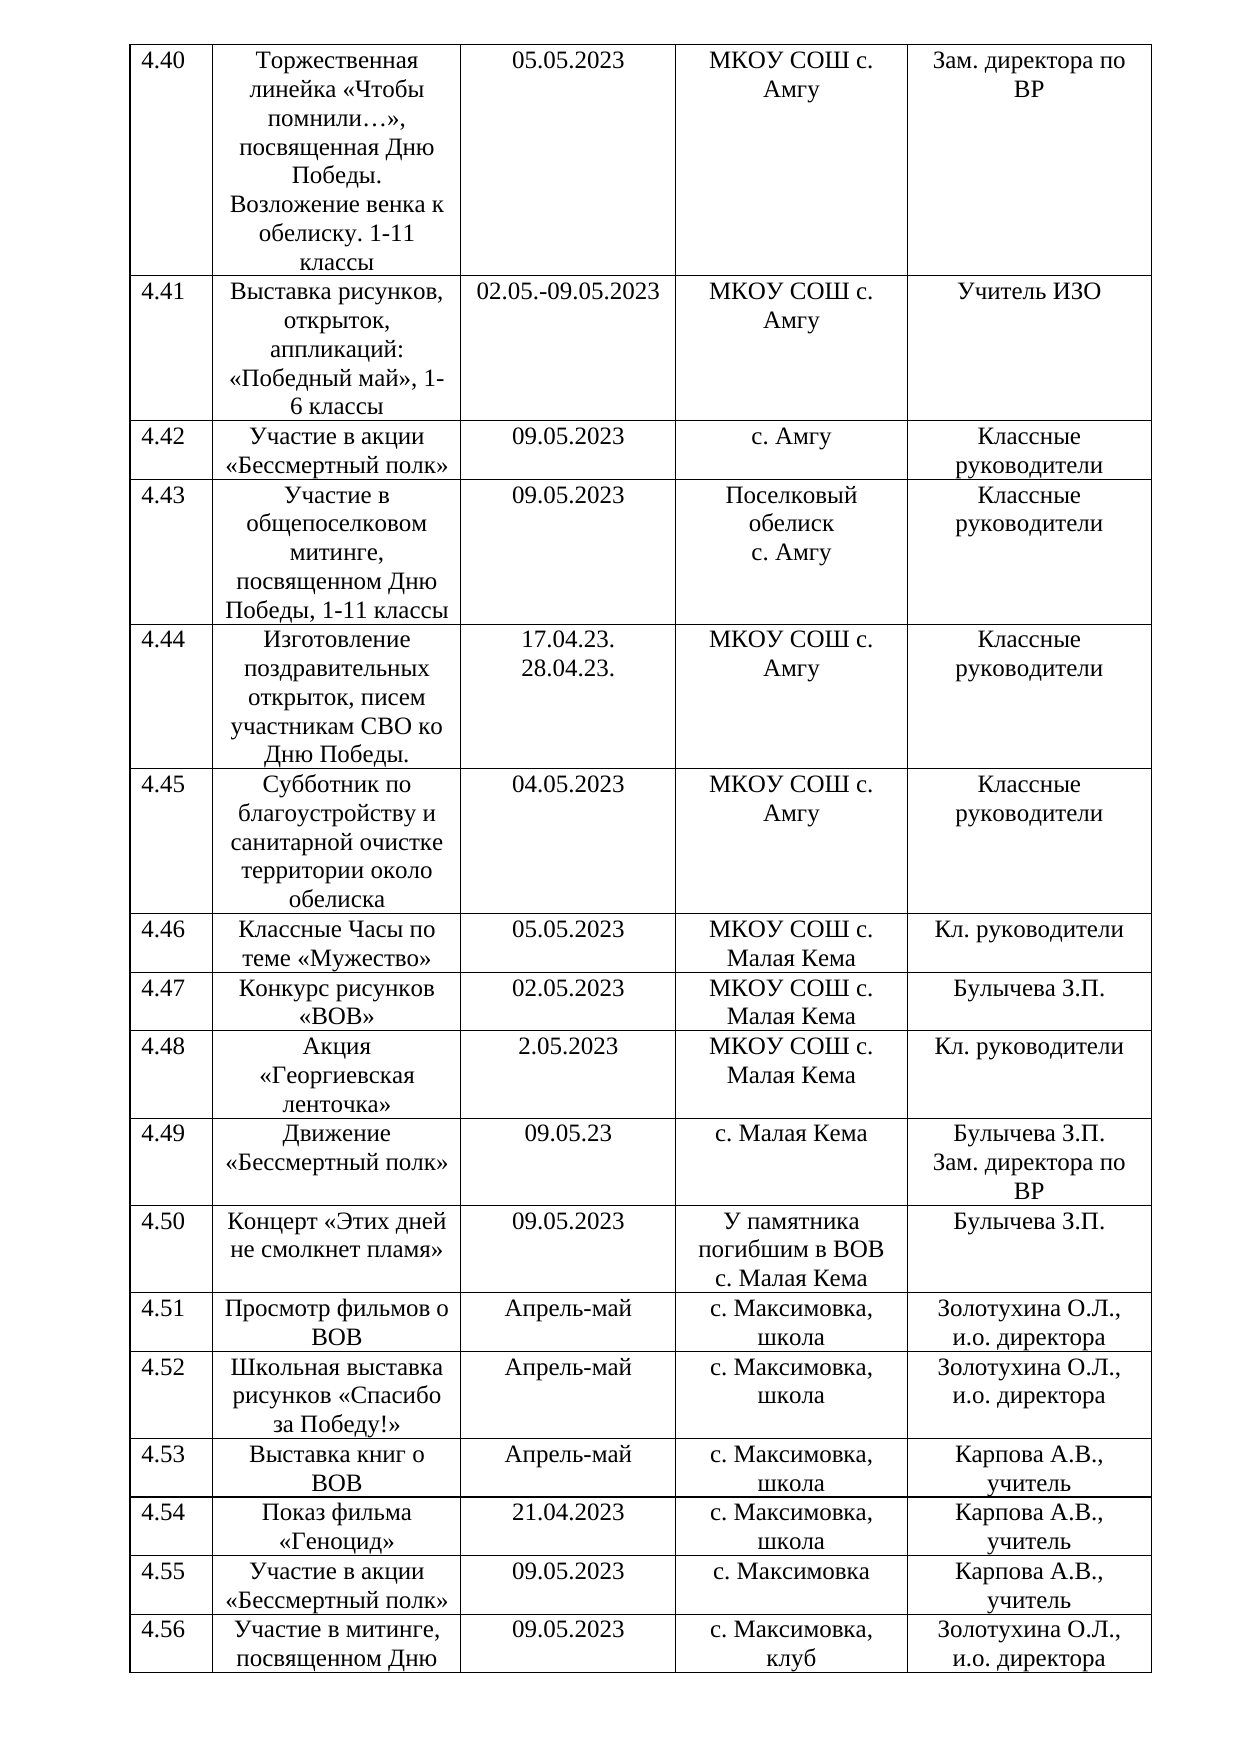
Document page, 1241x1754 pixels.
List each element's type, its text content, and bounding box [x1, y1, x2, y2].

table_cell Просмотр фильмов о ВОВ [213, 1293, 460, 1351]
table_cell Концерт «Этих дней не смолкнет пламя» [213, 1206, 460, 1292]
table_cell с. Максимовка [676, 1556, 907, 1613]
table_cell 02.05.-09.05.2023 [461, 276, 675, 420]
table_cell Зам. директора по ВР [908, 45, 1151, 275]
table_cell 09.05.23 [461, 1119, 675, 1205]
table_cell Карпова А.В., учитель [908, 1556, 1151, 1613]
table_cell МКОУ СОШ с. Малая Кема [676, 973, 907, 1030]
table_cell МКОУ СОШ с. Амгу [676, 769, 907, 913]
table_cell 05.05.2023 [461, 914, 675, 972]
table_cell Булычева З.П. [908, 973, 1151, 1030]
table_cell Золотухина О.Л., и.о. директора [908, 1352, 1151, 1438]
table_cell 09.05.2023 [461, 1206, 675, 1292]
table_cell Классные руководители [908, 480, 1151, 623]
table_cell 4.52 [131, 1352, 212, 1438]
table_cell Субботник по благоустройству и санитарной очистке территории около обелиска [213, 769, 460, 913]
table_cell 09.05.2023 [461, 480, 675, 623]
table_cell Апрель-май [461, 1352, 675, 1438]
table_cell Булычева З.П. Зам. директора по ВР [908, 1119, 1151, 1205]
table_cell МКОУ СОШ с. Амгу [676, 625, 907, 768]
table_cell 4.48 [131, 1031, 212, 1117]
table_cell Изготовление поздравительных открыток, писем участникам СВО ко Дню Победы. [213, 625, 460, 768]
table_cell Золотухина О.Л., и.о. директора [908, 1293, 1151, 1351]
table_cell с. Малая Кема [676, 1119, 907, 1205]
table_cell Конкурс рисунков «ВОВ» [213, 973, 460, 1030]
table_cell 4.46 [131, 914, 212, 972]
table_cell 4.43 [131, 480, 212, 623]
table_cell Торжественная линейка «Чтобы помнили…», посвященная Дню Победы. Возложение венка к обелиску. 1-11 классы [213, 45, 460, 275]
table_cell МКОУ СОШ с. Амгу [676, 45, 907, 275]
table_cell 2.05.2023 [461, 1031, 675, 1117]
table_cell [213, 1615, 460, 1672]
table_cell Классные руководители [908, 769, 1151, 913]
table_cell 4.42 [131, 421, 212, 479]
table_cell 4.53 [131, 1439, 212, 1496]
table_cell Апрель-май [461, 1293, 675, 1351]
table_cell МКОУ СОШ с. Амгу [676, 276, 907, 420]
table_cell Кл. руководители [908, 914, 1151, 972]
table_cell Апрель-май [461, 1439, 675, 1496]
table_cell 4.54 [131, 1498, 212, 1555]
table_cell 4.49 [131, 1119, 212, 1205]
table_cell Акция «Георгиевская ленточка» [213, 1031, 460, 1117]
table_cell Выставка книг о ВОВ [213, 1439, 460, 1496]
table_cell 4.47 [131, 973, 212, 1030]
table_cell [908, 1615, 1151, 1672]
table_cell 4.50 [131, 1206, 212, 1292]
table_cell 21.04.2023 [461, 1498, 675, 1555]
table_cell 09.05.2023 [461, 1556, 675, 1613]
table_cell Учитель ИЗО [908, 276, 1151, 420]
table_cell 4.41 [131, 276, 212, 420]
table_cell Карпова А.В., учитель [908, 1439, 1151, 1496]
table_cell 17.04.23. 28.04.23. [461, 625, 675, 768]
table_cell 02.05.2023 [461, 973, 675, 1030]
table_cell Кл. руководители [908, 1031, 1151, 1117]
table_cell МКОУ СОШ с. Малая Кема [676, 914, 907, 972]
table_cell с. Максимовка, школа [676, 1293, 907, 1351]
table_cell 09.05.2023 [461, 1615, 675, 1672]
table_cell Классные руководители [908, 625, 1151, 768]
table_cell Движение «Бессмертный полк» [213, 1119, 460, 1205]
table_cell 4.51 [131, 1293, 212, 1351]
table_cell Карпова А.В., учитель [908, 1498, 1151, 1555]
table_cell с. Максимовка, школа [676, 1439, 907, 1496]
table_cell 4.56 [131, 1615, 212, 1672]
table_cell Участие в общепоселковом митинге, посвященном Дню Победы, 1-11 классы [213, 480, 460, 623]
table_cell Участие в акции «Бессмертный полк» [213, 421, 460, 479]
table_cell с. Максимовка, клуб [676, 1615, 907, 1672]
table_cell Выставка рисунков, открыток, аппликаций: «Победный май», 1-6 классы [213, 276, 460, 420]
table_cell Школьная выставка рисунков «Спасибо за Победу!» [213, 1352, 460, 1438]
table_cell Показ фильма «Геноцид» [213, 1498, 460, 1555]
table_cell У памятника погибшим в ВОВ с. Малая Кема [676, 1206, 907, 1292]
table_cell с. Максимовка, школа [676, 1352, 907, 1438]
table_cell Участие в акции «Бессмертный полк» [213, 1556, 460, 1613]
table_cell 4.45 [131, 769, 212, 913]
table_cell Булычева З.П. [908, 1206, 1151, 1292]
table_cell с. Амгу [676, 421, 907, 479]
table_cell Классные Часы по теме «Мужество» [213, 914, 460, 972]
table_cell 4.40 [131, 45, 212, 275]
table_cell 05.05.2023 [461, 45, 675, 275]
table_cell 4.44 [131, 625, 212, 768]
table_cell Поселковый обелиск с. Амгу [676, 480, 907, 623]
table_cell МКОУ СОШ с. Малая Кема [676, 1031, 907, 1117]
table_cell 4.55 [131, 1556, 212, 1613]
table_cell Классные руководители [908, 421, 1151, 479]
table_cell 09.05.2023 [461, 421, 675, 479]
table_cell 04.05.2023 [461, 769, 675, 913]
table_cell с. Максимовка, школа [676, 1498, 907, 1555]
